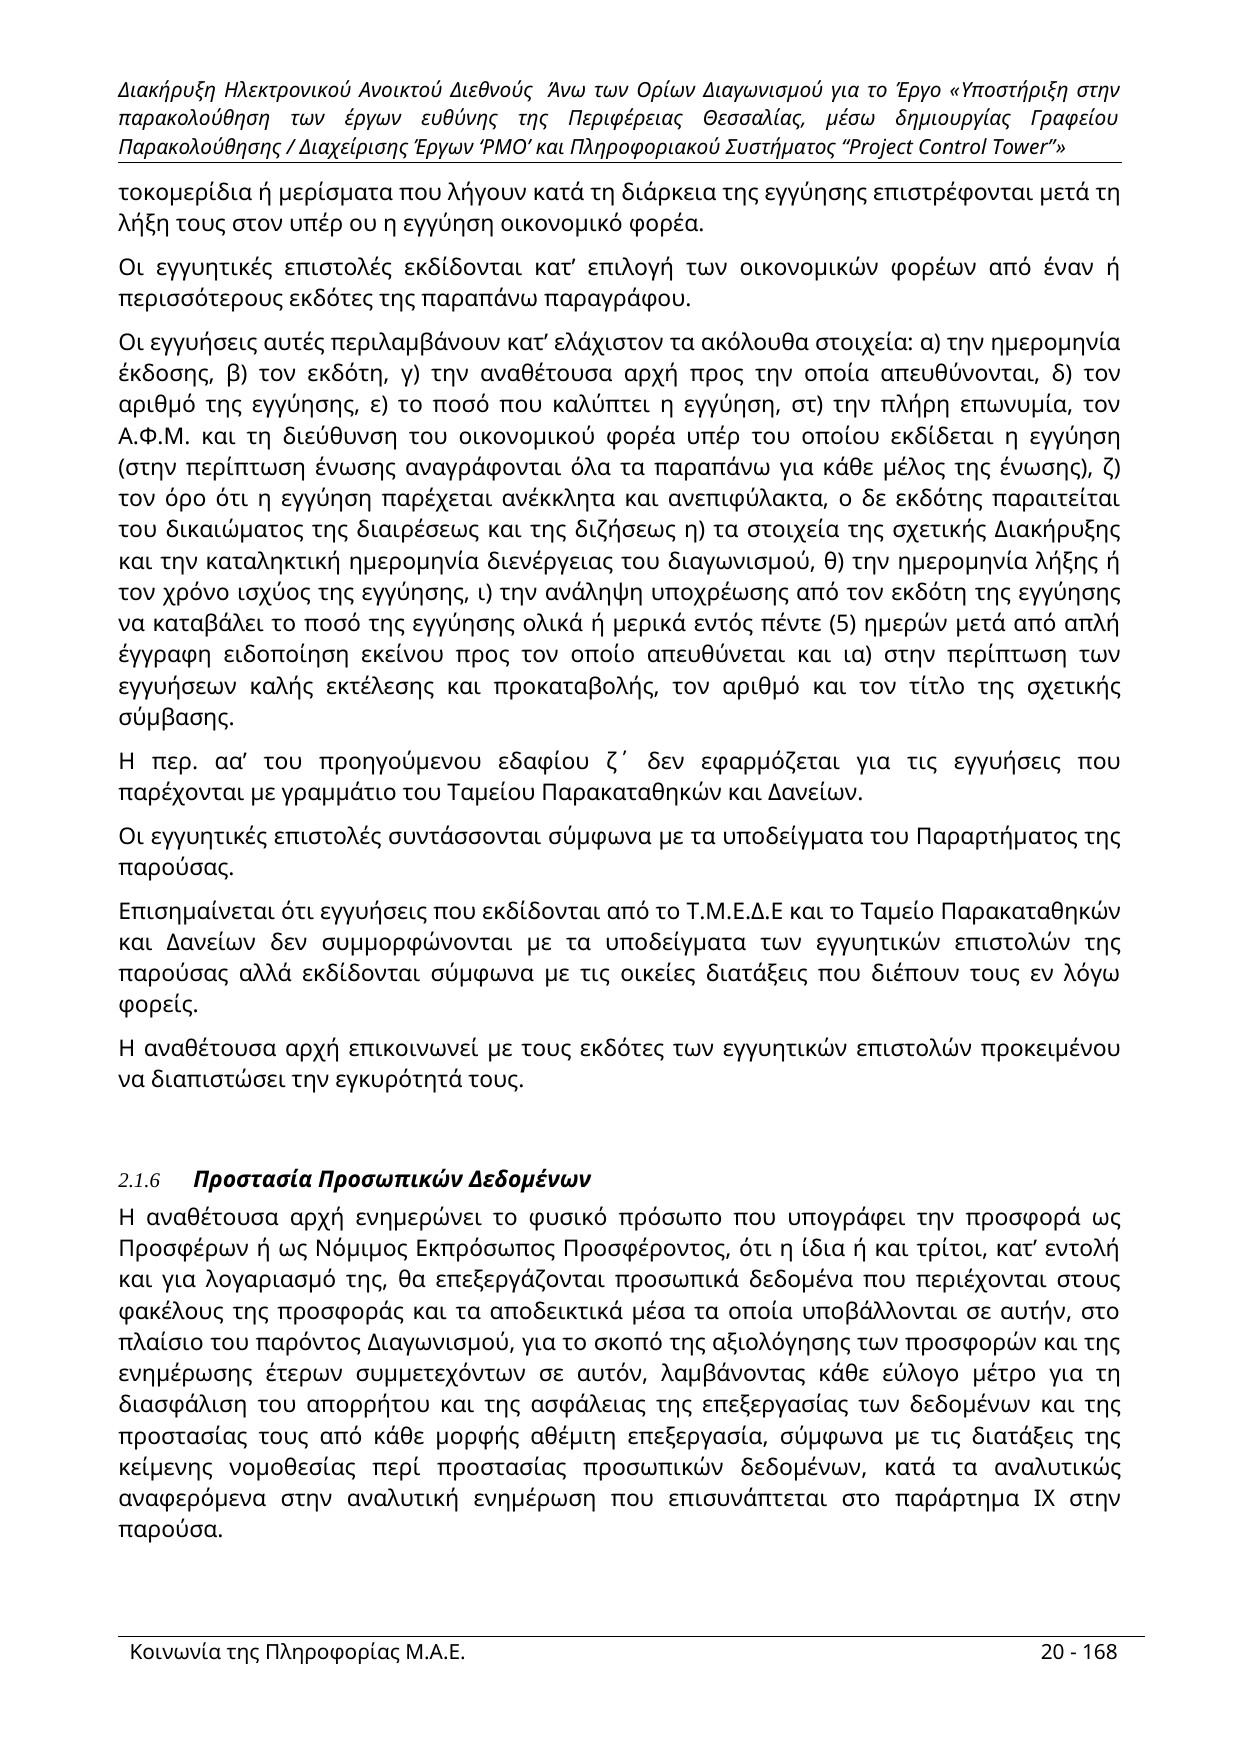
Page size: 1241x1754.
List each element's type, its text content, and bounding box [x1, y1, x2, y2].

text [118, 176, 1122, 238]
text Η περ. αα’ του προηγούμενου εδαφίου ζ΄ δεν εφαρμόζεται για τις εγγυήσεις που παρέχονται με γραμμάτιο του Ταμείου Παρακαταθηκών και Δανείων. [118, 745, 1122, 807]
text Επισημαίνεται ότι εγγυήσεις που εκδίδονται από το Τ.Μ.Ε.Δ.Ε και το Ταμείο Παρακαταθηκών και Δανείων δεν συμμορφώνονται με τα υποδείγματα των εγγυητικών επιστολών της παρούσας αλλά εκδίδονται σύμφωνα με τις οικείες διατάξεις που διέπουν τους εν λόγω φορείς. [118, 895, 1122, 1020]
text Η αναθέτουσα αρχή ενημερώνει το φυσικό πρόσωπο που υπογράφει την προσφορά ως Προσφέρων ή ως Νόμιμος Εκπρόσωπος Προσφέροντος, ότι η ίδια ή και τρίτοι, κατ’ εντολή και για λογαριασμό της, θα επεξεργάζονται προσωπικά δεδομένα που περιέχονται στους φακέλους της προσφοράς και τα αποδεικτικά μέσα τα οποία υποβάλλονται σε αυτήν, στο πλαίσιο του παρόντος Διαγωνισμού, για το σκοπό της αξιολόγησης των προσφορών και της ενημέρωσης έτερων συμμετεχόντων σε αυτόν, λαμβάνοντας κάθε εύλογο μέτρο για τη διασφάλιση του απορρήτου και της ασφάλειας της επεξεργασίας των δεδομένων και της προστασίας τους από κάθε μορφής αθέμιτη επεξεργασία, σύμφωνα με τις διατάξεις της κείμενης νομοθεσίας περί προστασίας προσωπικών δεδομένων, κατά τα αναλυτικώς αναφερόμενα στην αναλυτική ενημέρωση που επισυνάπτεται στο παράρτημα IX στην παρούσα. [118, 1201, 1122, 1545]
text Οι εγγυήσεις αυτές περιλαμβάνουν κατ’ ελάχιστον τα ακόλουθα στοιχεία: α) την ημερομηνία έκδοσης, β) τον εκδότη, γ) την αναθέτουσα αρχή προς την οποία απευθύνονται, δ) τον αριθμό της εγγύησης, ε) το ποσό που καλύπτει η εγγύηση, στ) την πλήρη επωνυμία, τον Α.Φ.Μ. και τη διεύθυνση του οικονομικού φορέα υπέρ του οποίου εκδίδεται η εγγύηση (στην περίπτωση ένωσης αναγράφονται όλα τα παραπάνω για κάθε μέλος της ένωσης), ζ) τον όρο ότι η εγγύηση παρέχεται ανέκκλητα και ανεπιφύλακτα, ο δε εκδότης παραιτείται του δικαιώματος της διαιρέσεως και της διζήσεως η) τα στοιχεία της σχετικής Διακήρυξης και την καταληκτική ημερομηνία διενέργειας του διαγωνισμού, θ) την ημερομηνία λήξης ή τον χρόνο ισχύος της εγγύησης, ι) την ανάληψη υποχρέωσης από τον εκδότη της εγγύησης να καταβάλει το ποσό της εγγύησης ολικά ή μερικά εντός πέντε (5) ημερών μετά από απλή έγγραφη ειδοποίηση εκείνου προς τον οποίο απευθύνεται και ια) στην περίπτωση των εγγυήσεων καλής εκτέλεσης και προκαταβολής, τον αριθμό και τον τίτλο της σχετικής σύμβασης. [118, 326, 1122, 732]
text Η αναθέτουσα αρχή επικοινωνεί με τους εκδότες των εγγυητικών επιστολών προκειμένου να διαπιστώσει την εγκυρότητά τους. [118, 1032, 1122, 1095]
text Οι εγγυητικές επιστολές συντάσσονται σύμφωνα με τα υποδείγματα του Παραρτήματος της παρούσας. [118, 820, 1122, 882]
subtitle Προστασία Προσωπικών Δεδομένων [118, 1163, 1122, 1195]
text Οι εγγυητικές επιστολές εκδίδονται κατ’ επιλογή των οικονομικών φορέων από έναν ή περισσότερους εκδότες της παραπάνω παραγράφου. [118, 251, 1122, 313]
